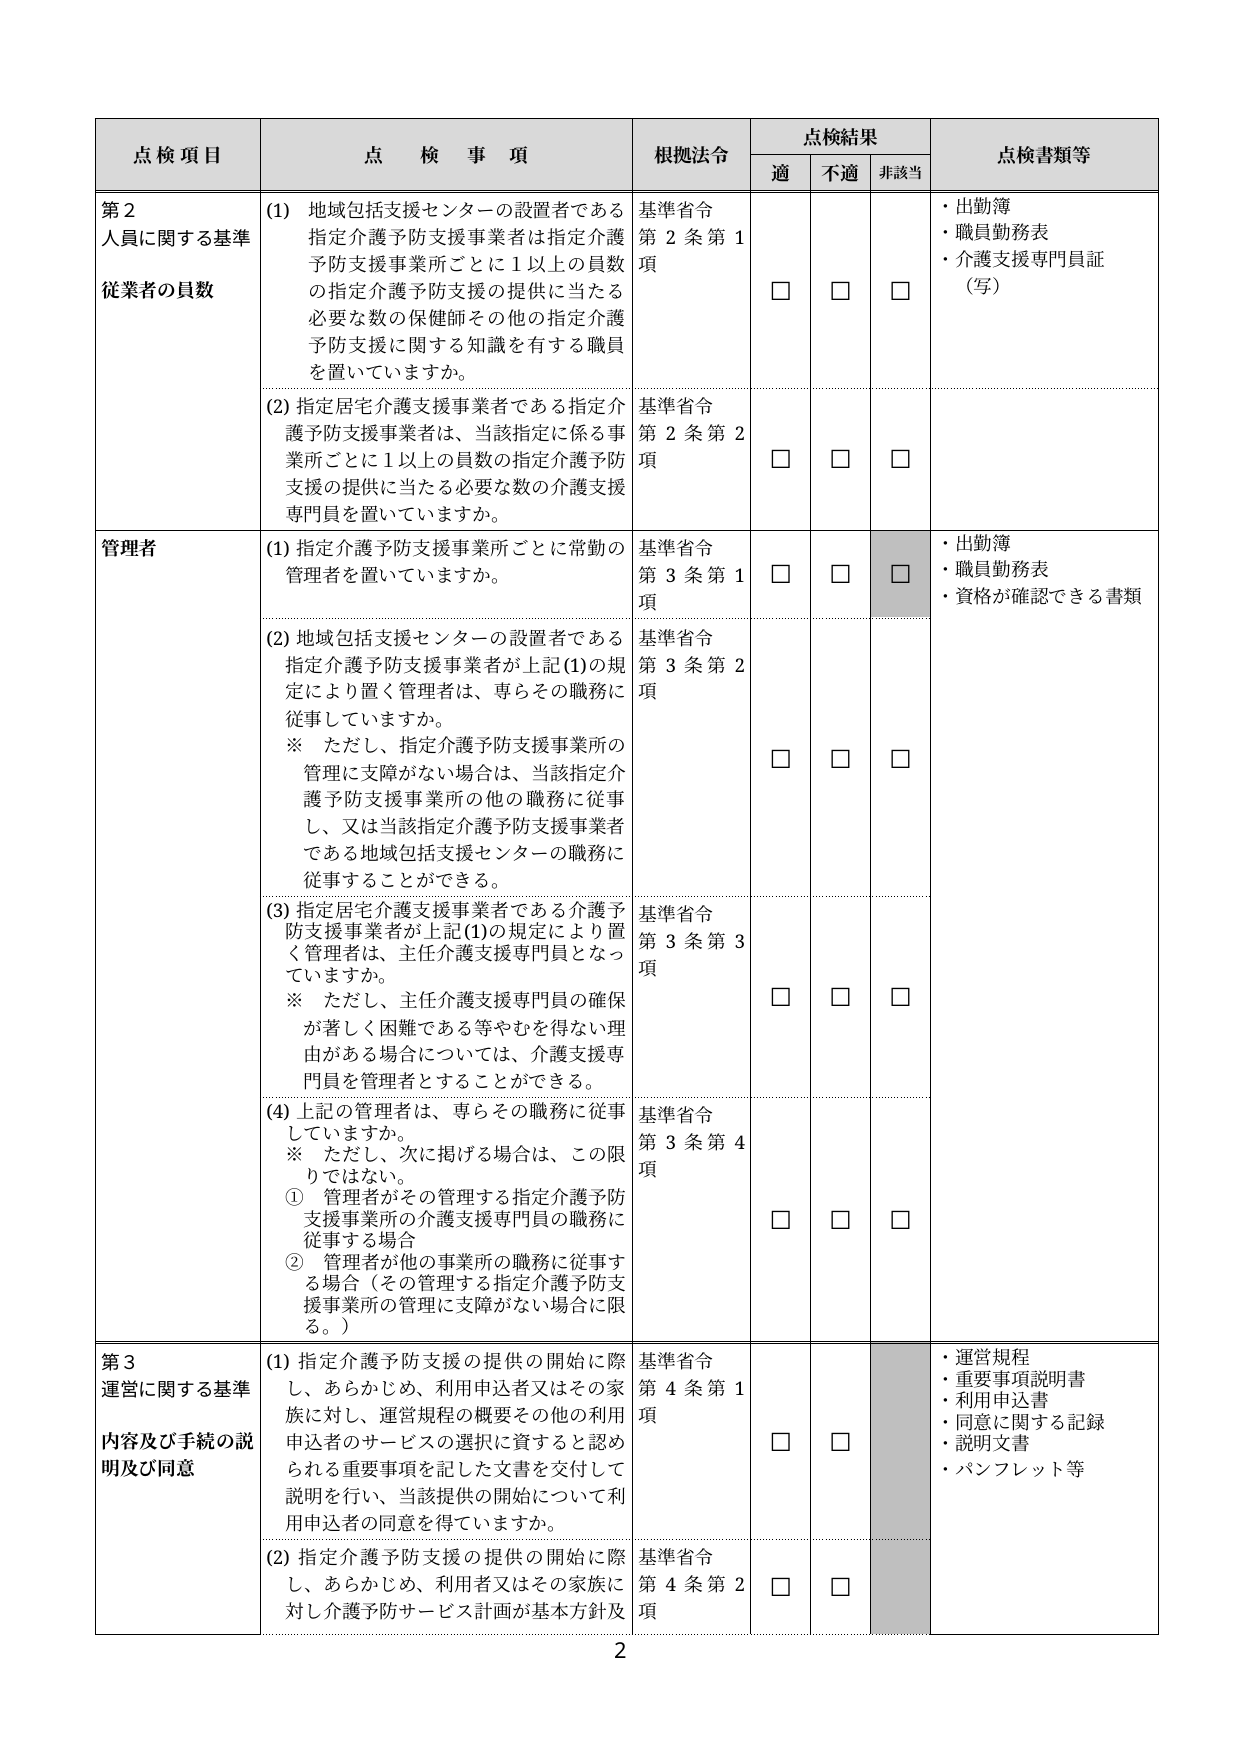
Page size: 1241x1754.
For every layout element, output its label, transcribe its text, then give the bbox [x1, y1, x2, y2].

table_cell ・出勤簿 ・職員勤務表 ・資格が確認できる書類 [931, 531, 1158, 1341]
table_cell [871, 1539, 930, 1634]
table_cell 第３ 運営に関する基準 内容及び手続の説明及び同意 [96, 1344, 260, 1634]
table_cell ・運営規程 ・重要事項説明書 ・利用申込書 ・同意に関する記録 ・説明文書 ・パンフレット等 [931, 1344, 1158, 1634]
table_cell ・出勤簿 ・職員勤務表 ・介護支援専門員証 （写） [931, 193, 1158, 388]
table_header 根拠法令 [633, 119, 750, 190]
table_cell 管理者 [96, 531, 260, 1341]
table_cell (2) 指定居宅介護支援事業者である指定介護予防支援事業者は、当該指定に係る事業所ごとに１以上の員数の指定介護予防支援の提供に当たる必要な数の介護支援専門員を置いていますか。 [261, 388, 632, 529]
table_cell (1) 指定介護予防支援事業所ごとに常勤の管理者を置いていますか。 [261, 531, 632, 617]
table_header 点検結果 [751, 119, 930, 154]
table_cell 基準省令 第2条第2項 [633, 388, 750, 529]
table_cell 非該当 [871, 155, 930, 190]
table_cell 第２ 人員に関する基準 従業者の員数 [96, 193, 260, 529]
table_cell (3) 指定居宅介護支援事業者である介護予防支援事業者が上記(1)の規定により置く管理者は、主任介護支援専門員となっていますか。 ※ ただし、主任介護支援専門員の確保が著しく困難である等やむを得ない理由がある場合については、介護支援専門員を管理者とすることができる。 [261, 896, 632, 1097]
table_cell 基準省令 第3条第4項 [633, 1097, 750, 1341]
table_cell 地域包括支援センターの設置者である指定介護予防支援事業者は指定介護予防支援事業所ごとに１以上の員数の指定介護予防支援の提供に当たる必要な数の保健師その他の指定介護予防支援に関する知識を有する職員を置いていますか。 [261, 193, 632, 388]
table_cell 基準省令 第3条第3項 [633, 896, 750, 1097]
table_cell (2) 地域包括支援センターの設置者である指定介護予防支援事業者が上記(1)の規定により置く管理者は、専らその職務に従事していますか。 ※ ただし、指定介護予防支援事業所の管理に支障がない場合は、当該指定介護予防支援事業所の他の職務に従事し、又は当該指定介護予防支援事業者である地域包括支援センターの職務に従事することができる。 [261, 618, 632, 896]
table_header 点 検 事 項 [261, 119, 632, 190]
table_cell 不適 [811, 155, 870, 190]
table_cell [931, 388, 1158, 529]
table_cell 基準省令 第3条第1項 [633, 531, 750, 617]
table_cell (1) 指定介護予防支援の提供の開始に際し、あらかじめ、利用申込者又はその家族に対し、運営規程の概要その他の利用申込者のサービスの選択に資すると認められる重要事項を記した文書を交付して説明を行い、当該提供の開始について利用申込者の同意を得ていますか。 [261, 1344, 632, 1539]
table_cell 基準省令 第2条第1項 [633, 193, 750, 388]
table_cell [871, 1344, 930, 1539]
table_cell 適 [751, 155, 810, 190]
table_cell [261, 1539, 632, 1634]
table_cell 基準省令 第4条第1項 [633, 1344, 750, 1539]
table_cell (4) 上記の管理者は、専らその職務に従事していますか。 ※ ただし、次に掲げる場合は、この限りではない。 ① 管理者がその管理する指定介護予防支援事業所の介護支援専門員の職務に従事する場合 ② 管理者が他の事業所の職務に従事する場合（その管理する指定介護予防支援事業所の管理に支障がない場合に限る。） [261, 1097, 632, 1341]
table_header 点 検 項 目 [96, 119, 260, 190]
table_cell 基準省令 第4条第2項 [633, 1539, 750, 1634]
table_header 点検書類等 [931, 119, 1158, 190]
table_cell 基準省令 第3条第2項 [633, 618, 750, 896]
